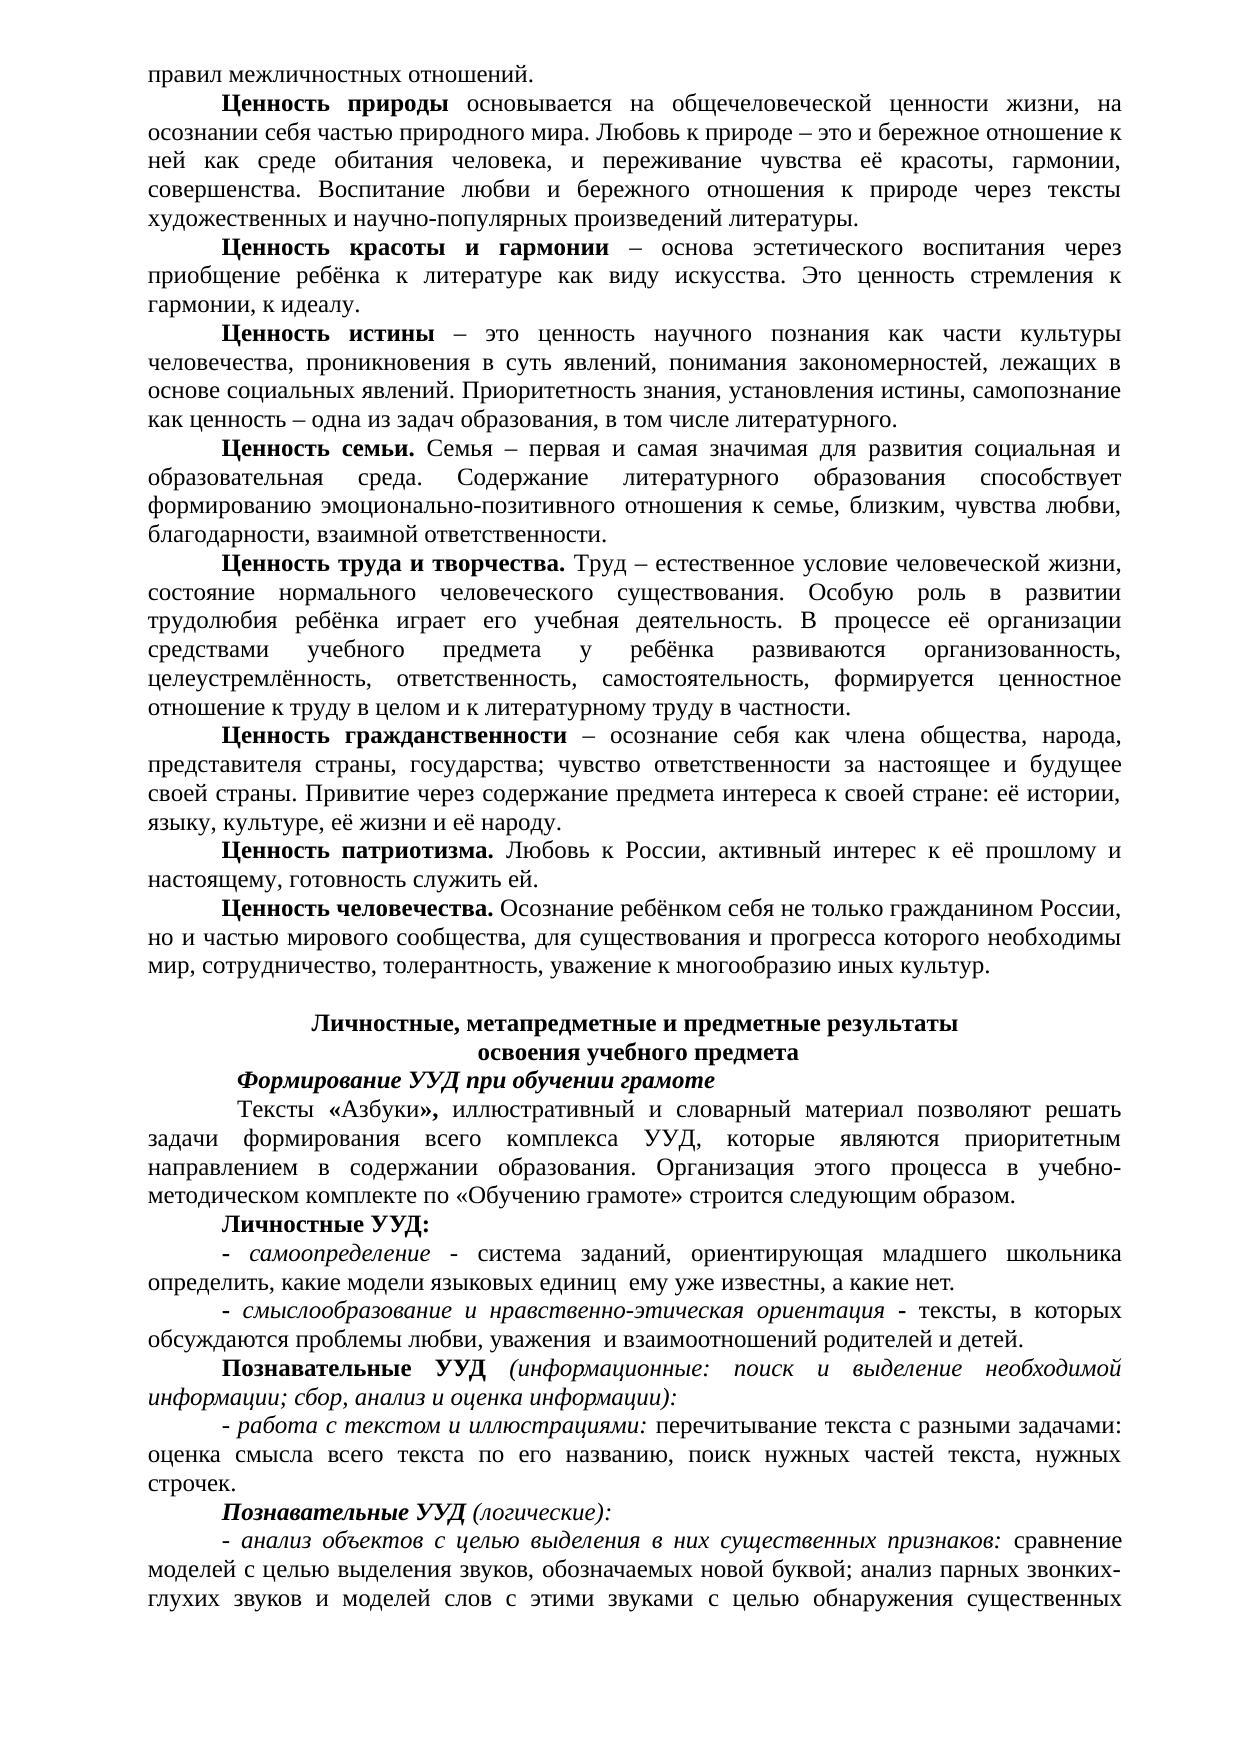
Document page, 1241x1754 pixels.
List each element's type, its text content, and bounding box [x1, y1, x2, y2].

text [148, 1525, 1122, 1612]
text Формирование УУД при обучении грамоте [148, 1065, 1122, 1094]
text Ценность красоты и гармонии – основа эстетического воспитания через приобщение ребёнка к литературе как виду искусства. Это ценность стремления к гармонии, к идеалу. [148, 232, 1122, 318]
text Ценность человечества. Осознание ребёнком себя не только гражданином России, но и частью мирового сообщества, для существования и прогресса которого необходимы мир, сотрудничество, толерантность, уважение к многообразию иных культур. [148, 893, 1122, 979]
text Тексты «Азбуки», иллюстративный и словарный материал позволяют решать задачи формирования всего комплекса УУД, которые являются приоритетным направлением в содержании образования. Организация этого процесса в учебно-методическом комплекте по «Обучению грамоте» строится следующим образом. [148, 1094, 1122, 1209]
text Ценность истины – это ценность научного познания как части культуры человечества, проникновения в суть явлений, понимания закономерностей, лежащих в основе социальных явлений. Приоритетность знания, установления истины, самопознание как ценность – одна из задач образования, в том числе литературного. [148, 318, 1122, 433]
text Ценность труда и творчества. Труд – естественное условие человеческой жизни, состояние нормального человеческого существования. Особую роль в развитии трудолюбия ребёнка играет его учебная деятельность. В процессе её организации средствами учебного предмета у ребёнка развиваются организованность, целеустремлённость, ответственность, самостоятельность, формируется ценностное отношение к труду в целом и к литературному труду в частности. [148, 548, 1122, 720]
text Ценность семьи. Семья – первая и самая значимая для развития социальная и образовательная среда. Содержание литературного образования способствует формированию эмоционально-позитивного отношения к семье, близким, чувства любви, благодарности, взаимной ответственности. [148, 433, 1122, 548]
text Личностные УУД: [148, 1209, 1122, 1238]
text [148, 59, 1122, 88]
text Ценность патриотизма. Любовь к России, активный интерес к её прошлому и настоящему, готовность служить ей. [148, 835, 1122, 893]
text - работа с текстом и иллюстрациями: перечитывание текста с разными задачами: оценка смысла всего текста по его названию, поиск нужных частей текста, нужных строчек. [148, 1410, 1122, 1497]
text - смыслообразование и нравственно-этическая ориентация - тексты, в которых обсуждаются проблемы любви, уважения и взаимоотношений родителей и детей. [148, 1295, 1122, 1353]
text Личностные, метапредметные и предметные результаты [148, 1008, 1122, 1037]
text Познавательные УУД (информационные: поиск и выделение необходимой информации; сбор, анализ и оценка информации): [148, 1353, 1122, 1410]
text Ценность природы основывается на общечеловеческой ценности жизни, на осознании себя частью природного мира. Любовь к природе – это и бережное отношение к ней как среде обитания человека, и переживание чувства её красоты, гармонии, совершенства. Воспитание любви и бережного отношения к природе через тексты художественных и научно-популярных произведений литературы. [148, 88, 1122, 232]
text Ценность гражданственности – осознание себя как члена общества, народа, представителя страны, государства; чувство ответственности за настоящее и будущее своей страны. Привитие через содержание предмета интереса к своей стране: её истории, языку, культуре, её жизни и её народу. [148, 720, 1122, 835]
text Познавательные УУД (логические): [148, 1497, 1122, 1525]
text - самоопределение - система заданий, ориентирующая младшего школьника определить, какие модели языковых единиц ему уже известны, а какие нет. [148, 1238, 1122, 1295]
text освоения учебного предмета [148, 1037, 1122, 1065]
